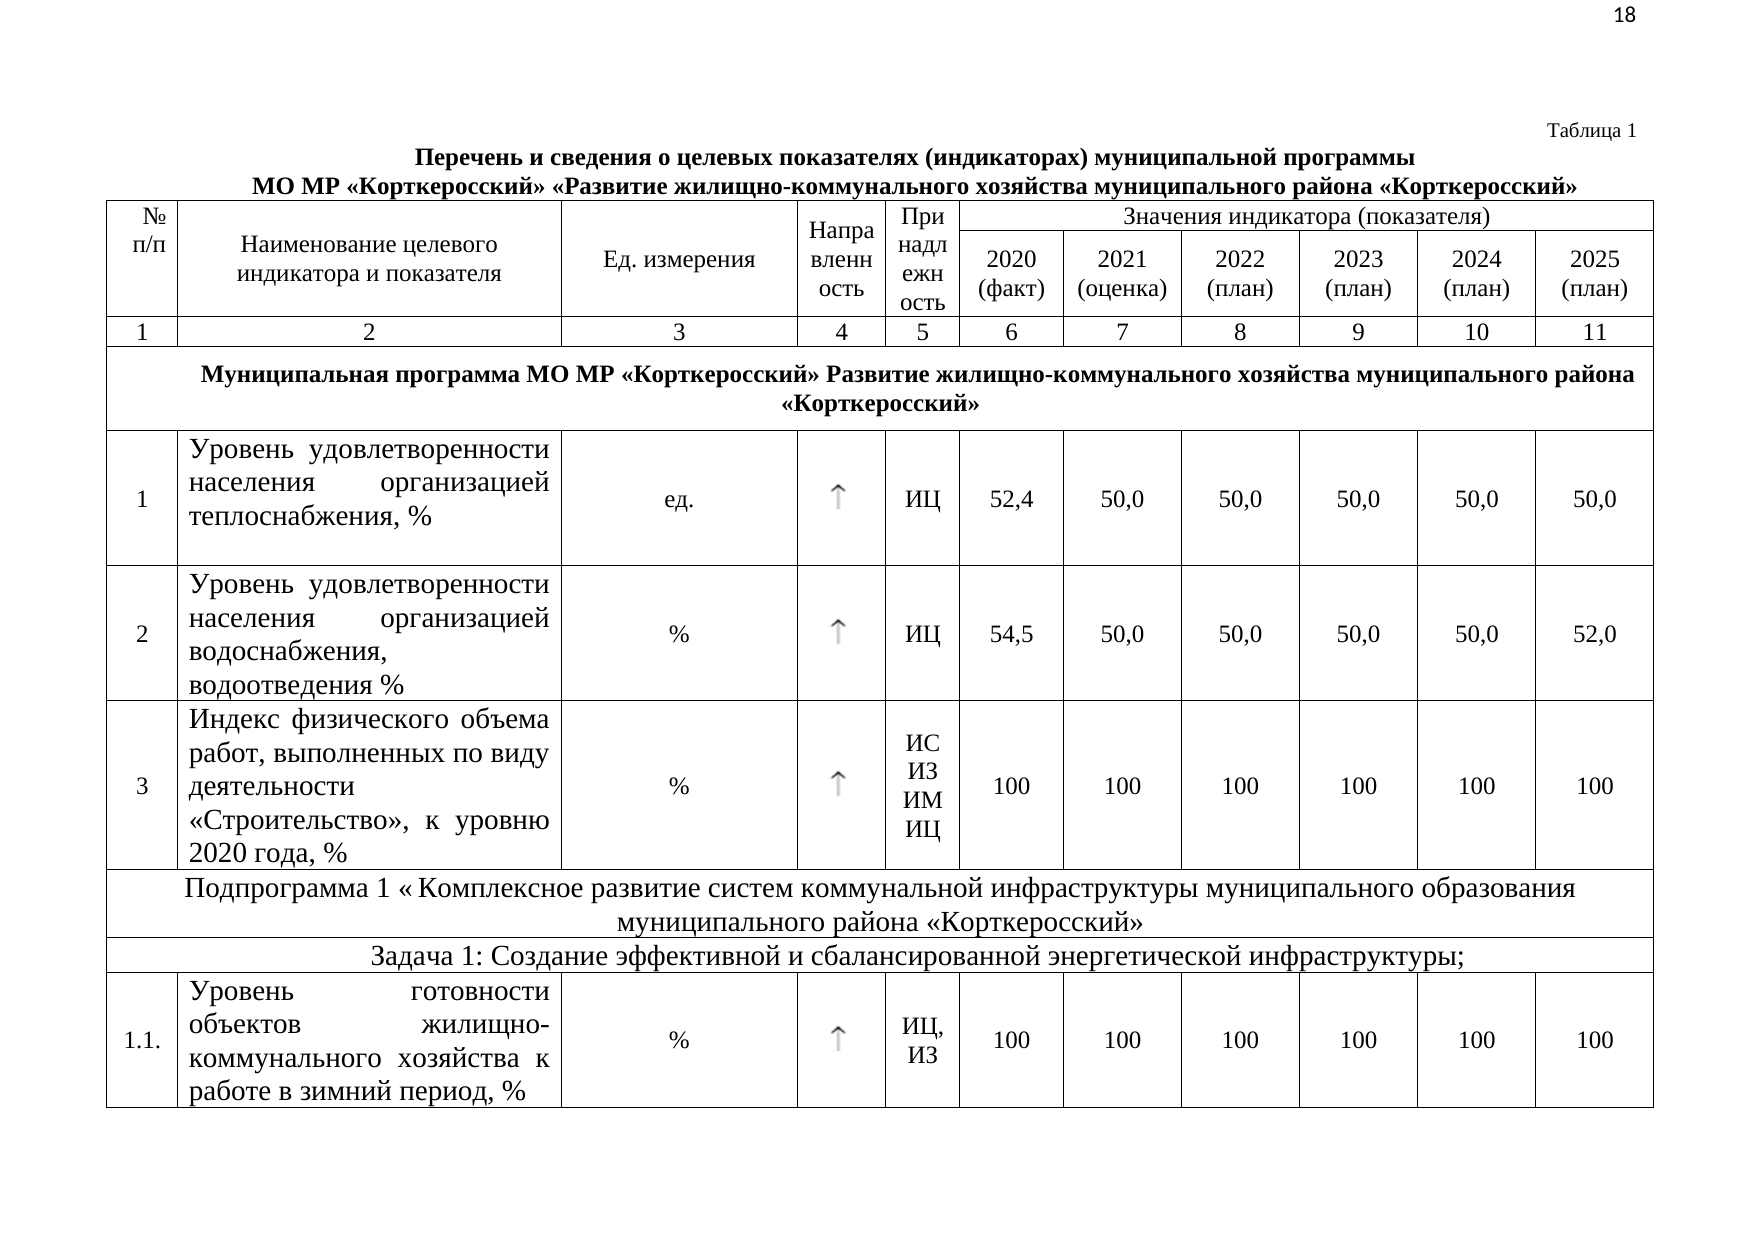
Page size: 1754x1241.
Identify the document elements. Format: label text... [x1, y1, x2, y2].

table_header Направленность [798, 201, 885, 316]
table_cell 50,0 [1064, 566, 1181, 700]
table_cell 7 [1064, 317, 1181, 346]
table_cell 2020 (факт) [960, 231, 1063, 316]
table_cell ИЦ, ИЗ [886, 973, 959, 1107]
table_cell 50,0 [1300, 431, 1417, 565]
table_cell 3 [107, 701, 177, 869]
table_cell Уровень удовлетворенности населения организацией теплоснабжения, % [178, 431, 561, 565]
table_header Значения индикатора (показателя) [960, 201, 1653, 229]
table_cell Задача 1: Создание эффективной и сбалансированной энергетической инфраструктуры; [107, 938, 1653, 972]
table_cell 50,0 [1064, 431, 1181, 565]
table_cell [798, 431, 885, 565]
table_cell 6 [960, 317, 1063, 346]
table_cell 100 [1182, 973, 1299, 1107]
table_header Ед. измерения [562, 201, 797, 316]
table_cell Подпрограмма 1 « Комплексное развитие систем коммунальной инфраструктуры муниципального образования муниципального района «Корткеросский» [107, 870, 1653, 937]
table_cell 5 [886, 317, 959, 346]
table_cell 50,0 [1182, 566, 1299, 700]
picture [827, 766, 856, 804]
table_cell Муниципальная программа МО МР «Корткеросский» Развитие жилищно-коммунального хозяйства муниципального района «Корткеросский» [107, 347, 1653, 430]
text Таблица 1 [118, 118, 1637, 142]
table_cell 50,0 [1300, 566, 1417, 700]
table_cell % [562, 973, 797, 1107]
table_cell Уровень готовности объектов жилищно-коммунального хозяйства к работе в зимний период, % [178, 973, 561, 1107]
table_cell 8 [1182, 317, 1299, 346]
table_cell 10 [1418, 317, 1535, 346]
table_cell % [562, 701, 797, 869]
table_cell % [562, 566, 797, 700]
picture [827, 614, 856, 652]
picture [827, 479, 856, 517]
table_cell [798, 701, 885, 869]
table_cell ИЦ [886, 566, 959, 700]
table_cell 1 [107, 431, 177, 565]
table_cell 1.1. [107, 973, 177, 1107]
table_cell 3 [562, 317, 797, 346]
table_cell 100 [1064, 701, 1181, 869]
table_cell 100 [960, 973, 1063, 1107]
table_cell 100 [1418, 701, 1535, 869]
table_cell Индекс физического объема работ, выполненных по виду деятельности «Строительство», к уровню 2020 года, % [178, 701, 561, 869]
table_cell 2024 (план) [1418, 231, 1535, 316]
table_cell [798, 973, 885, 1107]
table_cell 2025 (план) [1536, 231, 1653, 316]
table_cell 100 [1300, 701, 1417, 869]
table_cell 54,5 [960, 566, 1063, 700]
table_cell 100 [1536, 701, 1653, 869]
table_cell 100 [1300, 973, 1417, 1107]
table_cell 2 [107, 566, 177, 700]
table_cell 2022 (план) [1182, 231, 1299, 316]
table_cell 52,0 [1536, 566, 1653, 700]
table_cell [798, 566, 885, 700]
table_cell 100 [1418, 973, 1535, 1107]
table_cell ИЦ [886, 431, 959, 565]
table_cell 100 [1536, 973, 1653, 1107]
table_header Наименование целевого индикатора и показателя [178, 201, 561, 316]
table_cell 4 [798, 317, 885, 346]
table_cell ед. [562, 431, 797, 565]
text Перечень и сведения о целевых показателях (индикаторах) муниципальной программы [118, 142, 1637, 171]
table_cell ИСИЗ ИМ ИЦ [886, 701, 959, 869]
table_cell 50,0 [1418, 566, 1535, 700]
table_cell 1 [107, 317, 177, 346]
table_cell 50,0 [1536, 431, 1653, 565]
table_cell 9 [1300, 317, 1417, 346]
table_cell 2023 (план) [1300, 231, 1417, 316]
table_cell 100 [960, 701, 1063, 869]
table_cell 50,0 [1182, 431, 1299, 565]
table_cell 52,4 [960, 431, 1063, 565]
table_cell 100 [1064, 973, 1181, 1107]
table_cell 100 [1182, 701, 1299, 869]
table_cell 2021 (оценка) [1064, 231, 1181, 316]
table_cell 11 [1536, 317, 1653, 346]
table_header Принадлежность [886, 201, 959, 316]
table_header № п/п [107, 201, 177, 316]
table_cell 2 [178, 317, 561, 346]
table_cell Уровень удовлетворенности населения организацией водоснабжения, водоотведения % [178, 566, 561, 700]
picture [827, 1021, 856, 1059]
table_cell 50,0 [1418, 431, 1535, 565]
text МО МР «Корткеросский» «Развитие жилищно-коммунального хозяйства муниципального района «Корткеросский» [118, 171, 1637, 200]
